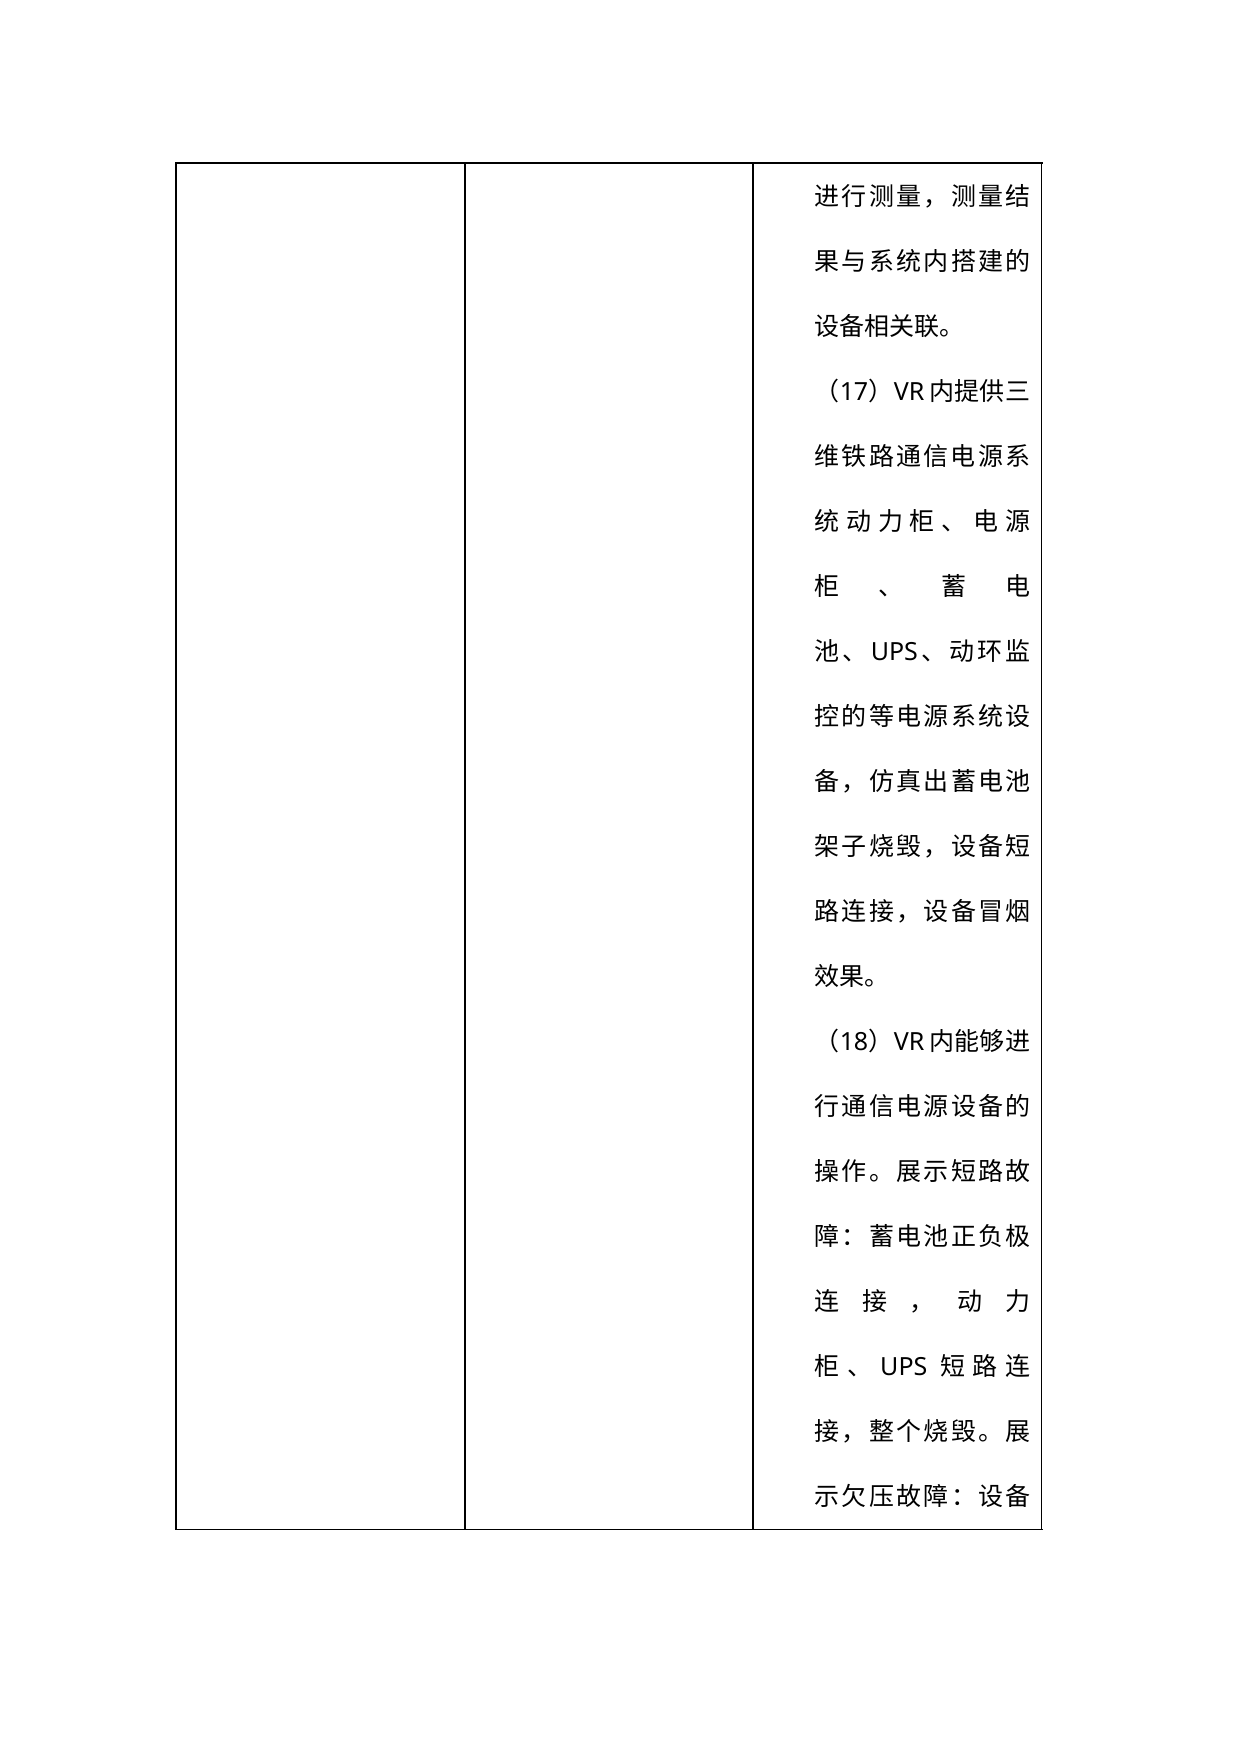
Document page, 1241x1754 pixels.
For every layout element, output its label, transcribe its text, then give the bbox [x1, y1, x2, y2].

table_cell 7 [177, 164, 464, 1528]
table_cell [754, 164, 1041, 1528]
table_cell [466, 164, 752, 1528]
